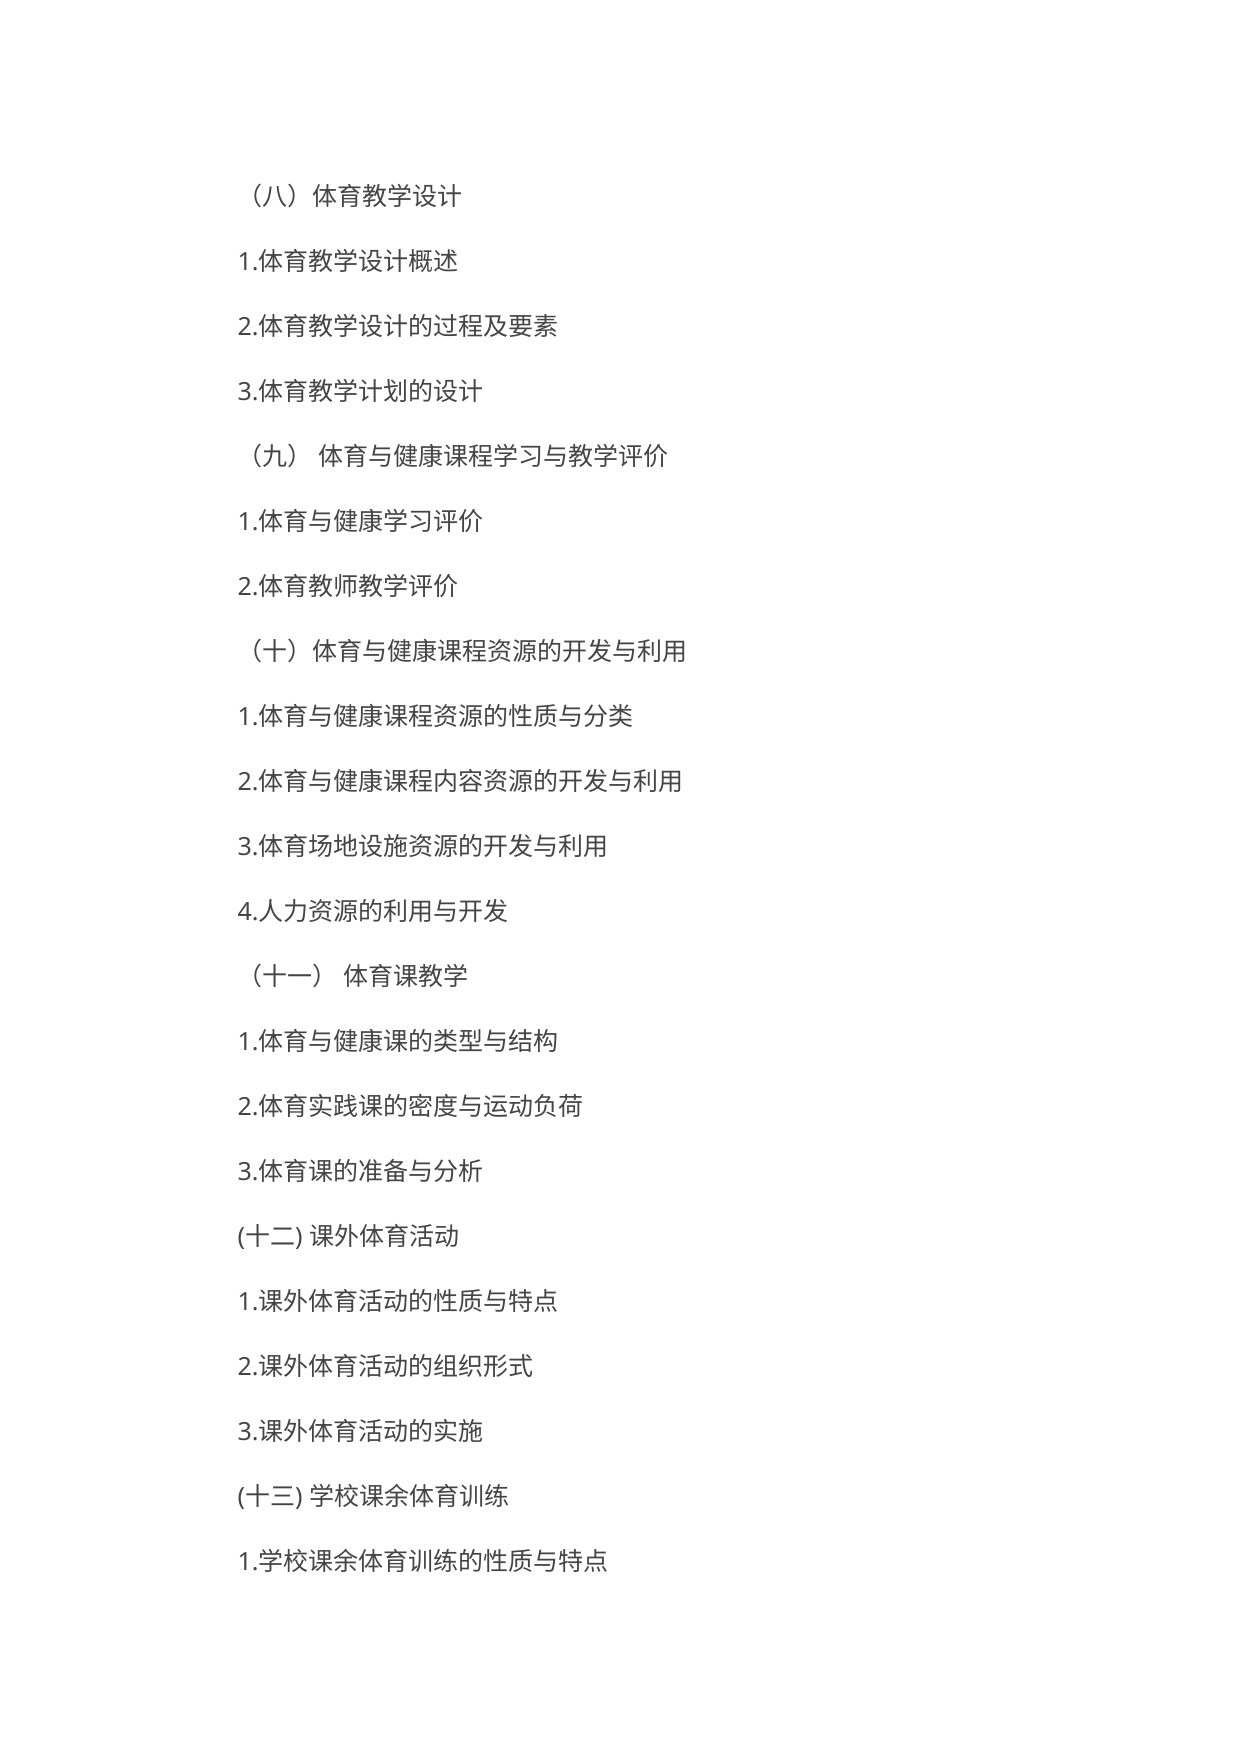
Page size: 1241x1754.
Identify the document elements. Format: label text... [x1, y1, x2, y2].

text 2.体育教师教学评价 [187, 552, 1053, 617]
text 3.体育课的准备与分析 [187, 1137, 1053, 1202]
text (十三) 学校课余体育训练 [187, 1462, 1053, 1527]
text 2.体育教学设计的过程及要素 [187, 292, 1053, 357]
text 1.课外体育活动的性质与特点 [187, 1267, 1053, 1332]
text （十一） 体育课教学 [187, 942, 1053, 1007]
text 4.人力资源的利用与开发 [187, 877, 1053, 942]
text （八）体育教学设计 [187, 162, 1053, 227]
text 2.体育实践课的密度与运动负荷 [187, 1072, 1053, 1137]
text （九） 体育与健康课程学习与教学评价 [187, 422, 1053, 487]
text 1.学校课余体育训练的性质与特点 [187, 1527, 1053, 1592]
text 1.体育与健康学习评价 [187, 487, 1053, 552]
text 2.体育与健康课程内容资源的开发与利用 [187, 747, 1053, 812]
text 1.体育教学设计概述 [187, 227, 1053, 292]
text 1.体育与健康课程资源的性质与分类 [187, 682, 1053, 747]
text 3.课外体育活动的实施 [187, 1397, 1053, 1462]
text 1.体育与健康课的类型与结构 [187, 1007, 1053, 1072]
text 2.课外体育活动的组织形式 [187, 1332, 1053, 1397]
text （十）体育与健康课程资源的开发与利用 [187, 617, 1053, 682]
text 3.体育场地设施资源的开发与利用 [187, 812, 1053, 877]
text (十二) 课外体育活动 [187, 1202, 1053, 1267]
text 3.体育教学计划的设计 [187, 357, 1053, 422]
